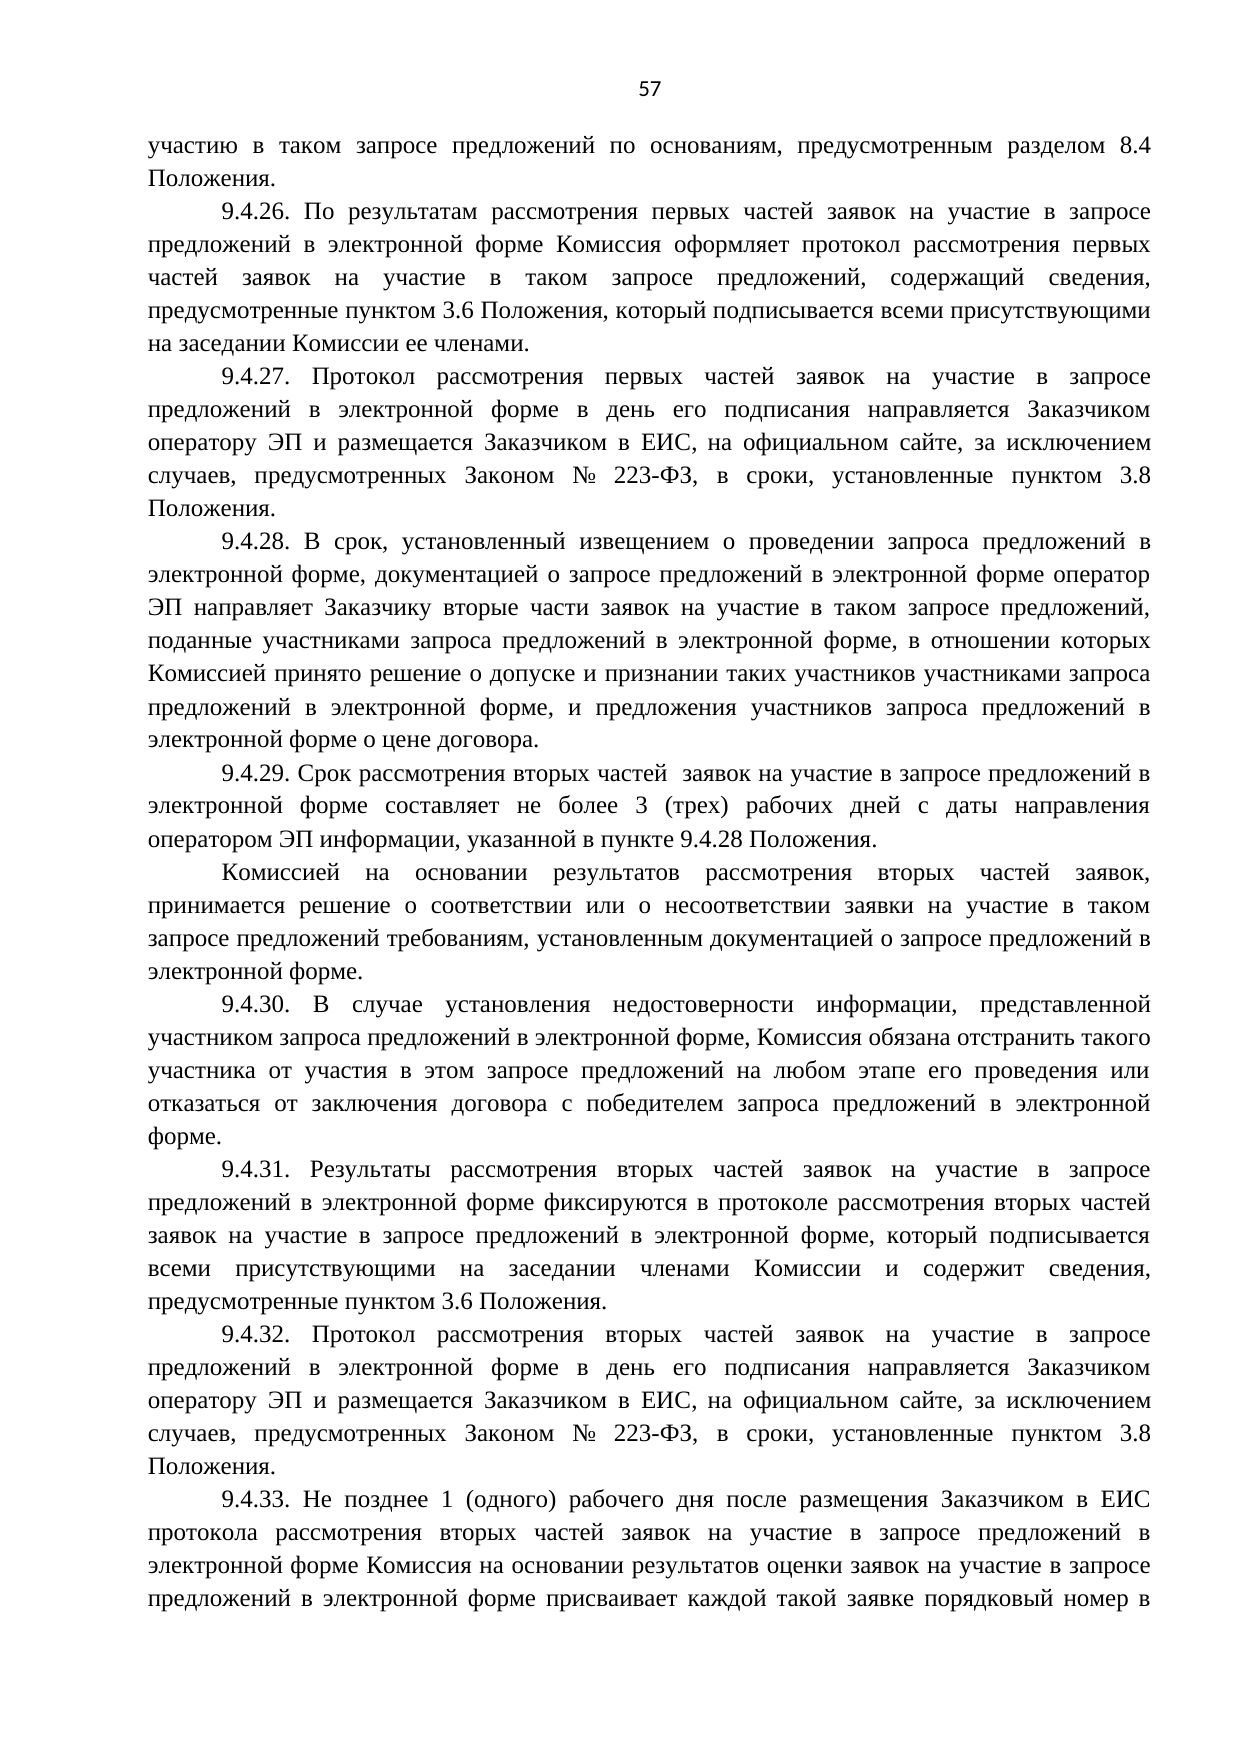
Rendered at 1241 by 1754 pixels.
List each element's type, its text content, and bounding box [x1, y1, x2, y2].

text 9.4.30. В случае установления недостоверности информации, представленной участником запроса предложений в электронной форме, Комиссия обязана отстранить такого участника от участия в этом запросе предложений на любом этапе его проведения или отказаться от заключения договора с победителем запроса предложений в электронной форме. [148, 989, 1152, 1149]
text 9.4.29. Срок рассмотрения вторых частей заявок на участие в запросе предложений в электронной форме составляет не более 3 (трех) рабочих дней с даты направления оператором ЭП информации, указанной в пункте 9.4.28 Положения. [148, 758, 1152, 852]
text 9.4.32. Протокол рассмотрения вторых частей заявок на участие в запросе предложений в электронной форме в день его подписания направляется Заказчиком оператору ЭП и размещается Заказчиком в ЕИС, на официальном сайте, за исключением случаев, предусмотренных Законом № 223-ФЗ, в сроки, установленные пунктом 3.8 Положения. [148, 1319, 1152, 1480]
text Комиссией на основании результатов рассмотрения вторых частей заявок, принимается решение о соответствии или о несоответствии заявки на участие в таком запросе предложений требованиям, установленным документацией о запросе предложений в электронной форме. [148, 857, 1152, 984]
text 9.4.28. В срок, установленный извещением о проведении запроса предложений в электронной форме, документацией о запросе предложений в электронной форме оператор ЭП направляет Заказчику вторые части заявок на участие в таком запросе предложений, поданные участниками запроса предложений в электронной форме, в отношении которых Комиссией принято решение о допуске и признании таких участников участниками запроса предложений в электронной форме, и предложения участников запроса предложений в электронной форме о цене договора. [148, 526, 1152, 753]
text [148, 130, 1152, 192]
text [148, 1484, 1152, 1612]
text 9.4.27. Протокол рассмотрения первых частей заявок на участие в запросе предложений в электронной форме в день его подписания направляется Заказчиком оператору ЭП и размещается Заказчиком в ЕИС, на официальном сайте, за исключением случаев, предусмотренных Законом № 223-ФЗ, в сроки, установленные пунктом 3.8 Положения. [148, 361, 1152, 522]
text 9.4.31. Результаты рассмотрения вторых частей заявок на участие в запросе предложений в электронной форме фиксируются в протоколе рассмотрения вторых частей заявок на участие в запросе предложений в электронной форме, который подписывается всеми присутствующими на заседании членами Комиссии и содержит сведения, предусмотренные пунктом 3.6 Положения. [148, 1154, 1152, 1315]
text 9.4.26. По результатам рассмотрения первых частей заявок на участие в запросе предложений в электронной форме Комиссия оформляет протокол рассмотрения первых частей заявок на участие в таком запросе предложений, содержащий сведения, предусмотренные пунктом 3.6 Положения, который подписывается всеми присутствующими на заседании Комиссии ее членами. [148, 196, 1152, 357]
